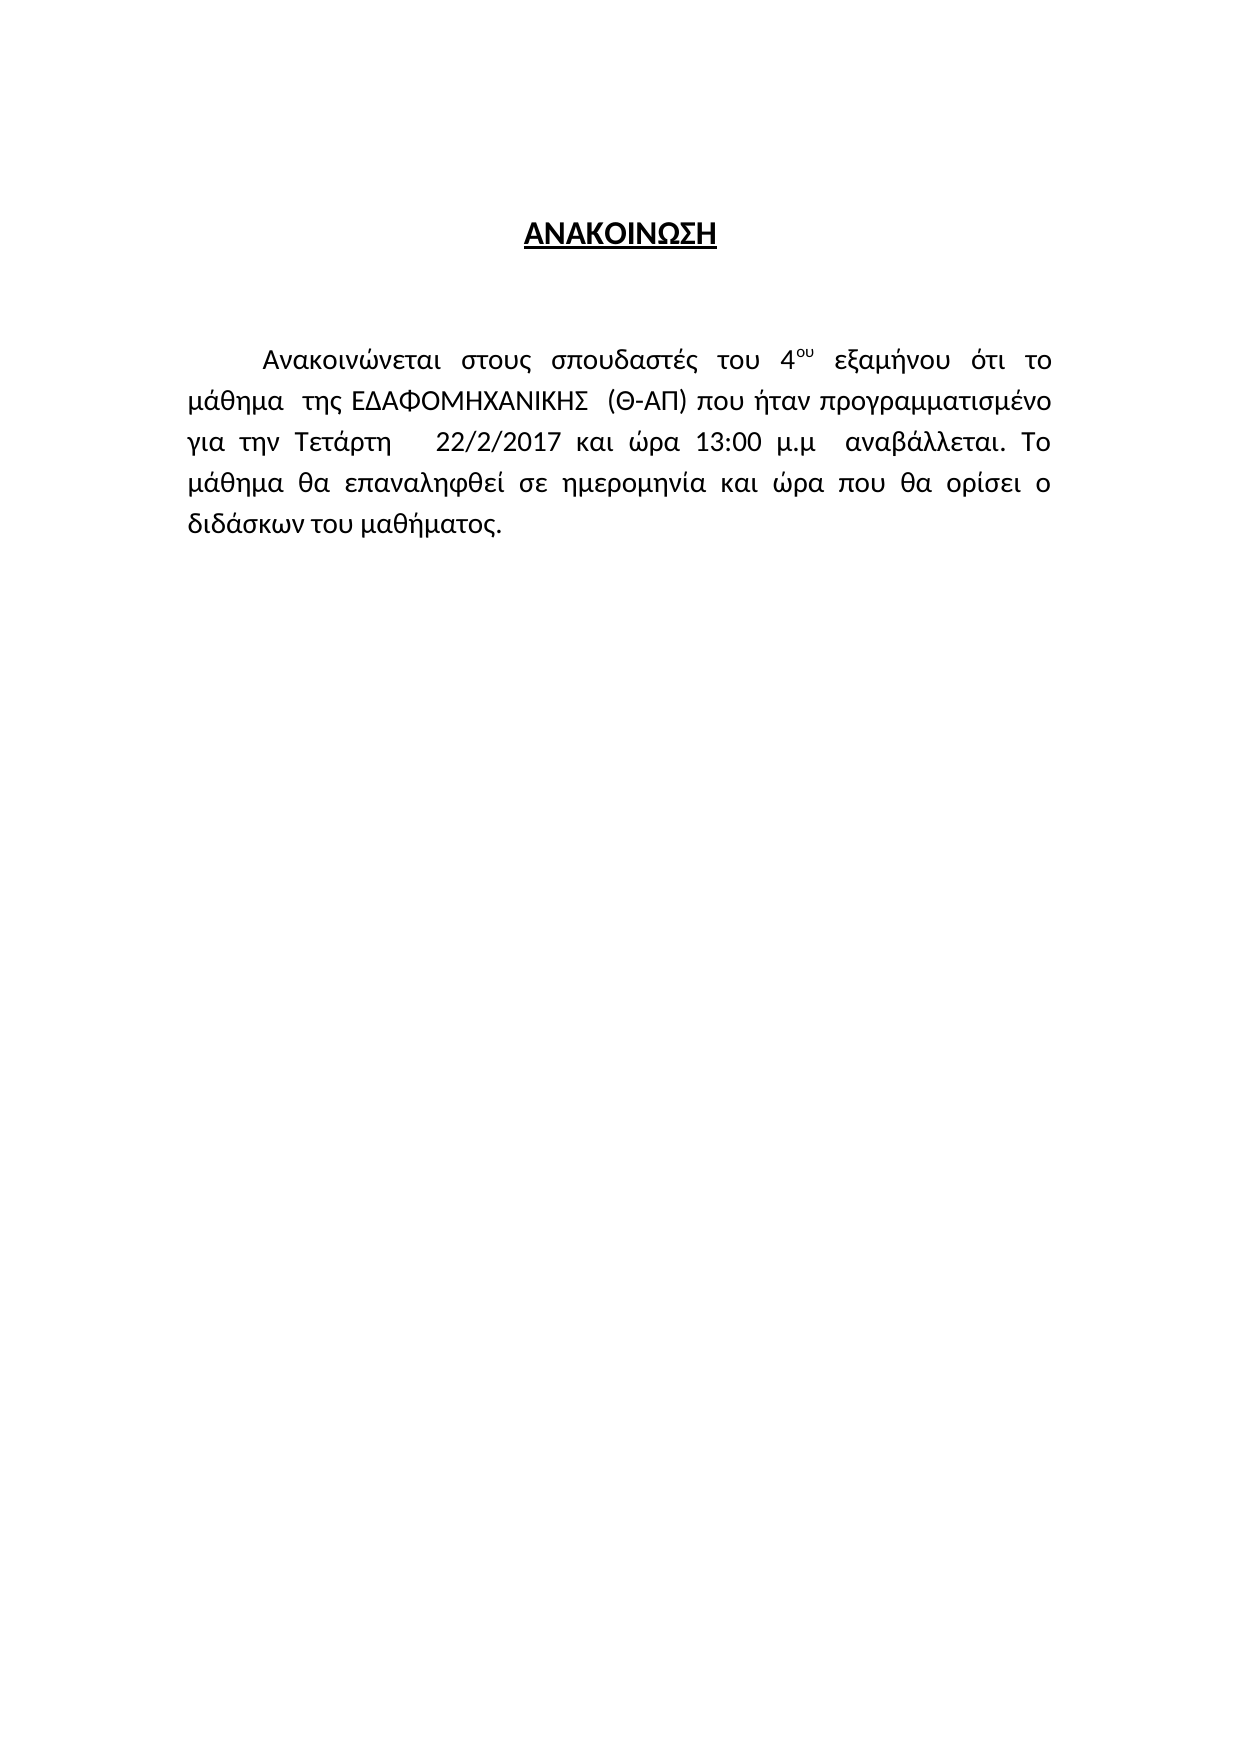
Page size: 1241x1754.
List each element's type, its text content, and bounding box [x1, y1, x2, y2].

text ΑΝΑΚΟΙΝΩΣΗ [187, 212, 1053, 252]
text Ανακοινώνεται στους σπουδαστές του 4ου εξαμήνου ότι το μάθημα της ΕΔΑΦΟΜΗΧΑΝΙΚΗΣ (Θ-ΑΠ) που ήταν προγραμματισμένο για την Τετάρτη 22/2/2017 και ώρα 13:00 μ.μ αναβάλλεται. Το μάθημα θα επαναληφθεί σε ημερομηνία και ώρα που θα ορίσει ο διδάσκων του μαθήματος. [187, 341, 1053, 541]
